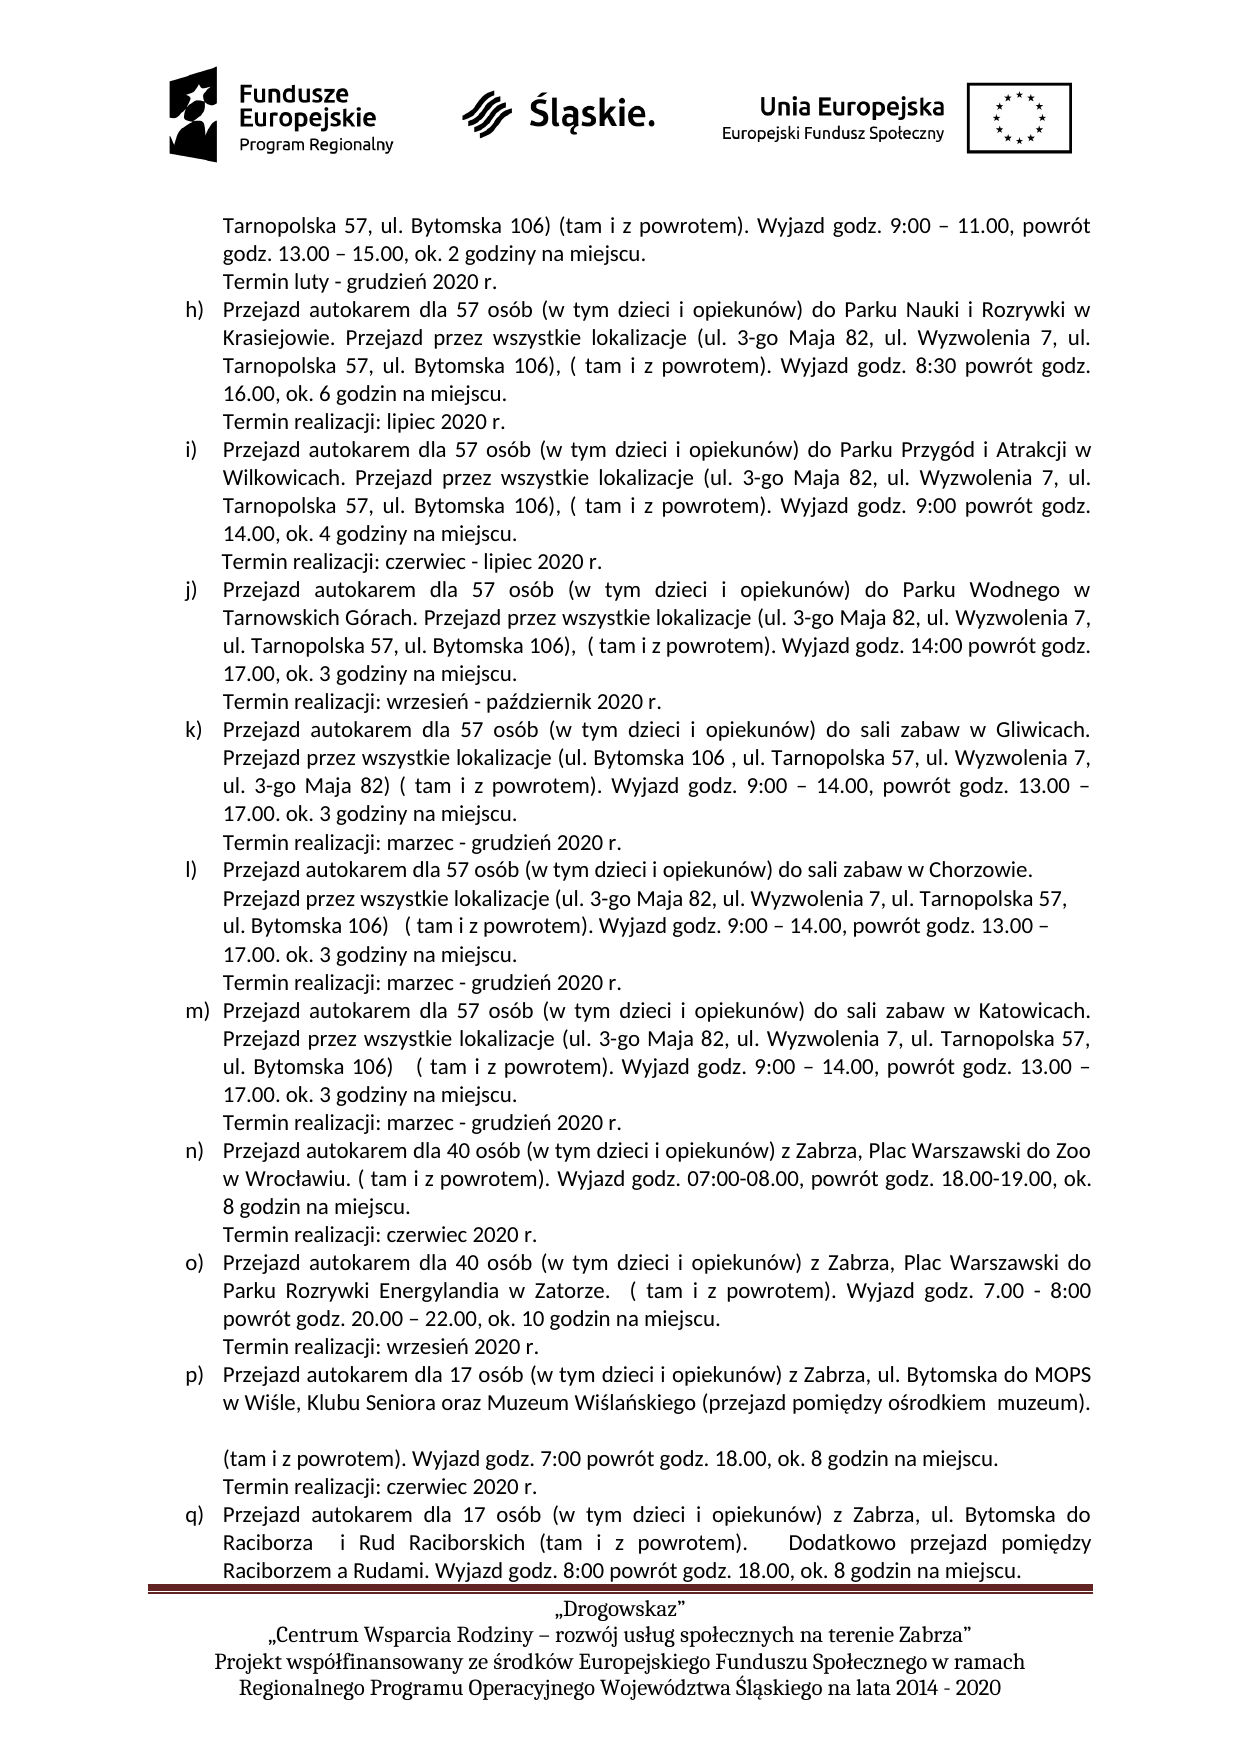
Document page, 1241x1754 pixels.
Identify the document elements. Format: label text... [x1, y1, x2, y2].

list Termin realizacji: wrzesień 2020 r. [223, 1332, 1093, 1360]
list Termin realizacji: wrzesień - październik 2020 r. [223, 687, 1093, 716]
list Przejazd autokarem dla 57 osób (w tym dzieci i opiekunów) do Parku Wodnego w Tarnowskich Górach. Przejazd przez wszystkie lokalizacje (ul. 3-go Maja 82, ul. Wyzwolenia 7, ul. Tarnopolska 57, ul. Bytomska 106), ( tam i z powrotem). Wyjazd godz. 14:00 powrót godz. 17.00, ok. 3 godziny na miejscu. [185, 575, 1093, 687]
list Termin realizacji: czerwiec 2020 r. [223, 1220, 1093, 1248]
list Przejazd autokarem dla 57 osób (w tym dzieci i opiekunów) do sali zabaw w Gliwicach. Przejazd przez wszystkie lokalizacje (ul. Bytomska 106 , ul. Tarnopolska 57, ul. Wyzwolenia 7, ul. 3-go Maja 82) ( tam i z powrotem). Wyjazd godz. 9:00 – 14.00, powrót godz. 13.00 – 17.00. ok. 3 godziny na miejscu. [185, 716, 1093, 828]
list Przejazd autokarem dla 17 osób (w tym dzieci i opiekunów) z Zabrza, ul. Bytomska do Raciborza i Rud Raciborskich (tam i z powrotem). Dodatkowo przejazd pomiędzy Raciborzem a Rudami. Wyjazd godz. 8:00 powrót godz. 18.00, ok. 8 godzin na miejscu. [185, 1500, 1093, 1584]
list Przejazd autokarem dla 57 osób (w tym dzieci i opiekunów) do Parku Nauki i Rozrywki w Krasiejowie. Przejazd przez wszystkie lokalizacje (ul. 3-go Maja 82, ul. Wyzwolenia 7, ul. Tarnopolska 57, ul. Bytomska 106), ( tam i z powrotem). Wyjazd godz. 8:30 powrót godz. 16.00, ok. 6 godzin na miejscu. [185, 295, 1093, 407]
text Termin luty - grudzień 2020 r. [223, 267, 1093, 295]
list Przejazd autokarem dla 17 osób (w tym dzieci i opiekunów) z Zabrza, ul. Bytomska do MOPS w Wiśle, Klubu Seniora oraz Muzeum Wiślańskiego (przejazd pomiędzy ośrodkiem muzeum). (tam i z powrotem). Wyjazd godz. 7:00 powrót godz. 18.00, ok. 8 godzin na miejscu. [185, 1360, 1093, 1472]
picture [147, 44, 1094, 184]
list Przejazd autokarem dla 57 osób (w tym dzieci i opiekunów) do Parku Przygód i Atrakcji w Wilkowicach. Przejazd przez wszystkie lokalizacje (ul. 3-go Maja 82, ul. Wyzwolenia 7, ul. Tarnopolska 57, ul. Bytomska 106), ( tam i z powrotem). Wyjazd godz. 9:00 powrót godz. 14.00, ok. 4 godziny na miejscu. [185, 435, 1093, 547]
list Przejazd autokarem dla 57 osób (w tym dzieci i opiekunów) do sali zabaw w Katowicach. Przejazd przez wszystkie lokalizacje (ul. 3-go Maja 82, ul. Wyzwolenia 7, ul. Tarnopolska 57, ul. Bytomska 106) ( tam i z powrotem). Wyjazd godz. 9:00 – 14.00, powrót godz. 13.00 – 17.00. ok. 3 godziny na miejscu. [185, 996, 1093, 1108]
text Termin realizacji: lipiec 2020 r. [223, 407, 1093, 435]
text Termin realizacji: czerwiec - lipiec 2020 r. [148, 547, 1093, 575]
list Przejazd autokarem dla 40 osób (w tym dzieci i opiekunów) z Zabrza, Plac Warszawski do Parku Rozrywki Energylandia w Zatorze. ( tam i z powrotem). Wyjazd godz. 7.00 - 8:00 powrót godz. 20.00 – 22.00, ok. 10 godzin na miejscu. [185, 1248, 1093, 1332]
list Termin realizacji: marzec - grudzień 2020 r. [223, 968, 1093, 996]
list Termin realizacji: marzec - grudzień 2020 r. [223, 1108, 1093, 1136]
list Przejazd autokarem dla 57 osób (w tym dzieci i opiekunów) do sali zabaw w Chorzowie. [185, 856, 1093, 884]
list Termin realizacji: marzec - grudzień 2020 r. [223, 828, 1093, 856]
list Przejazd autokarem dla 40 osób (w tym dzieci i opiekunów) z Zabrza, Plac Warszawski do Zoo w Wrocławiu. ( tam i z powrotem). Wyjazd godz. 07:00-08.00, powrót godz. 18.00-19.00, ok. 8 godzin na miejscu. [185, 1136, 1093, 1220]
list Przejazd przez wszystkie lokalizacje (ul. 3-go Maja 82, ul. Wyzwolenia 7, ul. Tarnopolska 57, ul. Bytomska 106) ( tam i z powrotem). Wyjazd godz. 9:00 – 14.00, powrót godz. 13.00 – 17.00. ok. 3 godziny na miejscu. [223, 884, 1093, 968]
list Termin realizacji: czerwiec 2020 r. [223, 1472, 1093, 1500]
